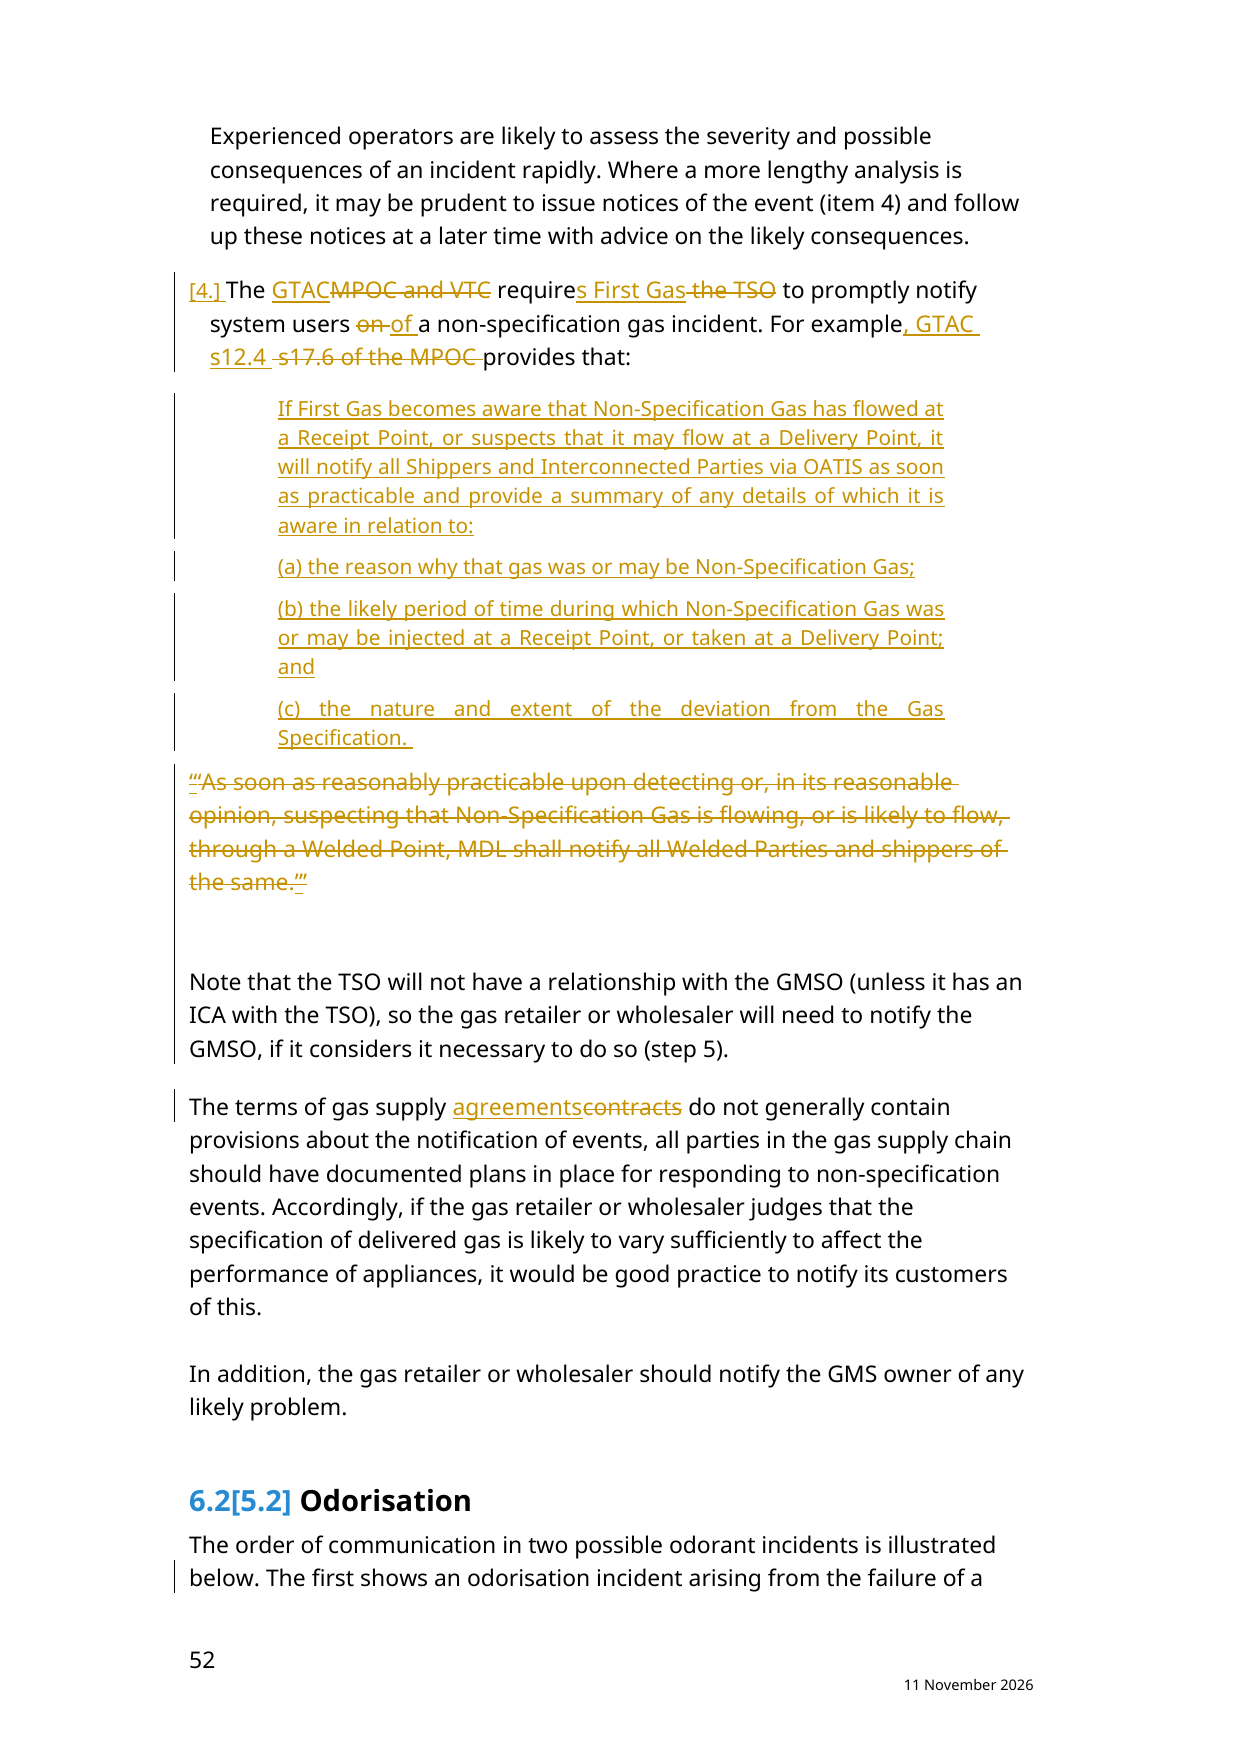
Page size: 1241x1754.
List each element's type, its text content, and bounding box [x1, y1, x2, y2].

subtitle Odorisation [189, 1481, 1033, 1520]
list Note that the TSO will not have a relationship with the GMSO (unless it has an ICA with the TSO), so the gas retailer or wholesaler will need to notify the GMSO, if it considers it necessary to do so (step 5). [189, 764, 1033, 1064]
list The terms of gas supply do not generally contain provisions about the notification of events, all parties in the gas supply chain should have documented plans in place for responding to non-specification events. Accordingly, if the gas retailer or wholesaler judges that the specification of delivered gas is likely to vary sufficiently to affect the performance of appliances, it would be good practice to notify its customers of this. In addition, the gas retailer or wholesaler should notify the GMS owner of any likely problem. [189, 1089, 1033, 1456]
list The require to promptly notify system users a non-specification gas incident. For exampleprovides that: [189, 272, 1033, 372]
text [189, 1527, 1033, 1593]
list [189, 118, 1033, 251]
